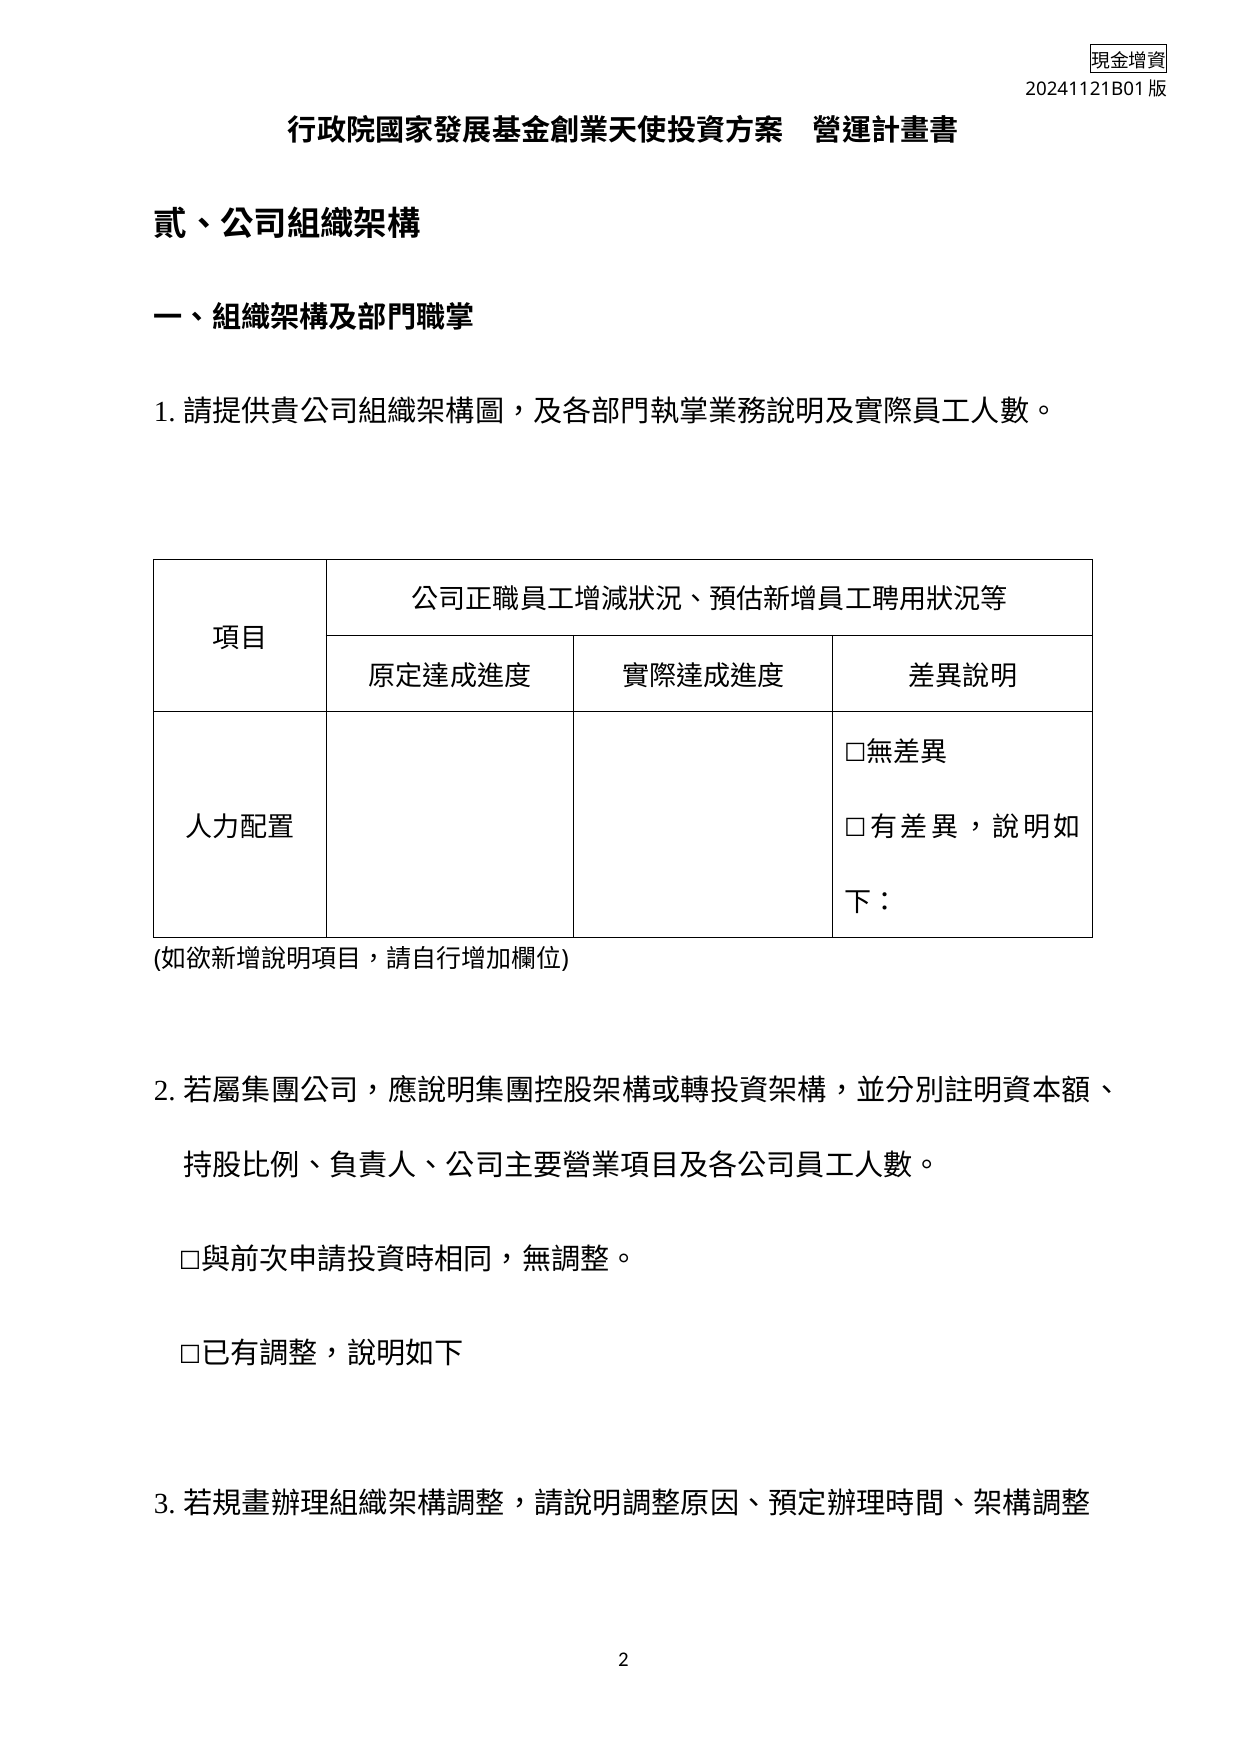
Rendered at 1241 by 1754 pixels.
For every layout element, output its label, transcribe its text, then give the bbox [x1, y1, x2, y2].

text (如欲新增說明項目，請自行增加欄位) [153, 938, 1092, 975]
list 組織架構及部門職掌 [153, 277, 1092, 352]
table_cell [574, 712, 832, 937]
table_cell [327, 712, 573, 937]
text 已有調整，說明如下 [178, 1313, 1092, 1388]
list 公司組織架構 [153, 184, 1092, 259]
list 請提供貴公司組織架構圖，及各部門執掌業務說明及實際員工人數。 [153, 371, 1092, 446]
table_cell 原定達成進度 [327, 636, 573, 711]
table_cell 人力配置 [154, 712, 326, 937]
table_header 公司正職員工增減狀況、預估新增員工聘用狀況等 [327, 560, 1092, 635]
text 與前次申請投資時相同，無調整。 [178, 1219, 1092, 1294]
table_cell 差異說明 [833, 636, 1092, 711]
table_header 項目 [154, 560, 326, 711]
table_cell 無差異 有差異，說明如下： [833, 712, 1092, 937]
table_cell 實際達成進度 [574, 636, 832, 711]
list 若屬集團公司，應說明集團控股架構或轉投資架構，並分別註明資本額、持股比例、負責人、公司主要營業項目及各公司員工人數。 [153, 1050, 1092, 1200]
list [153, 1463, 1092, 1538]
